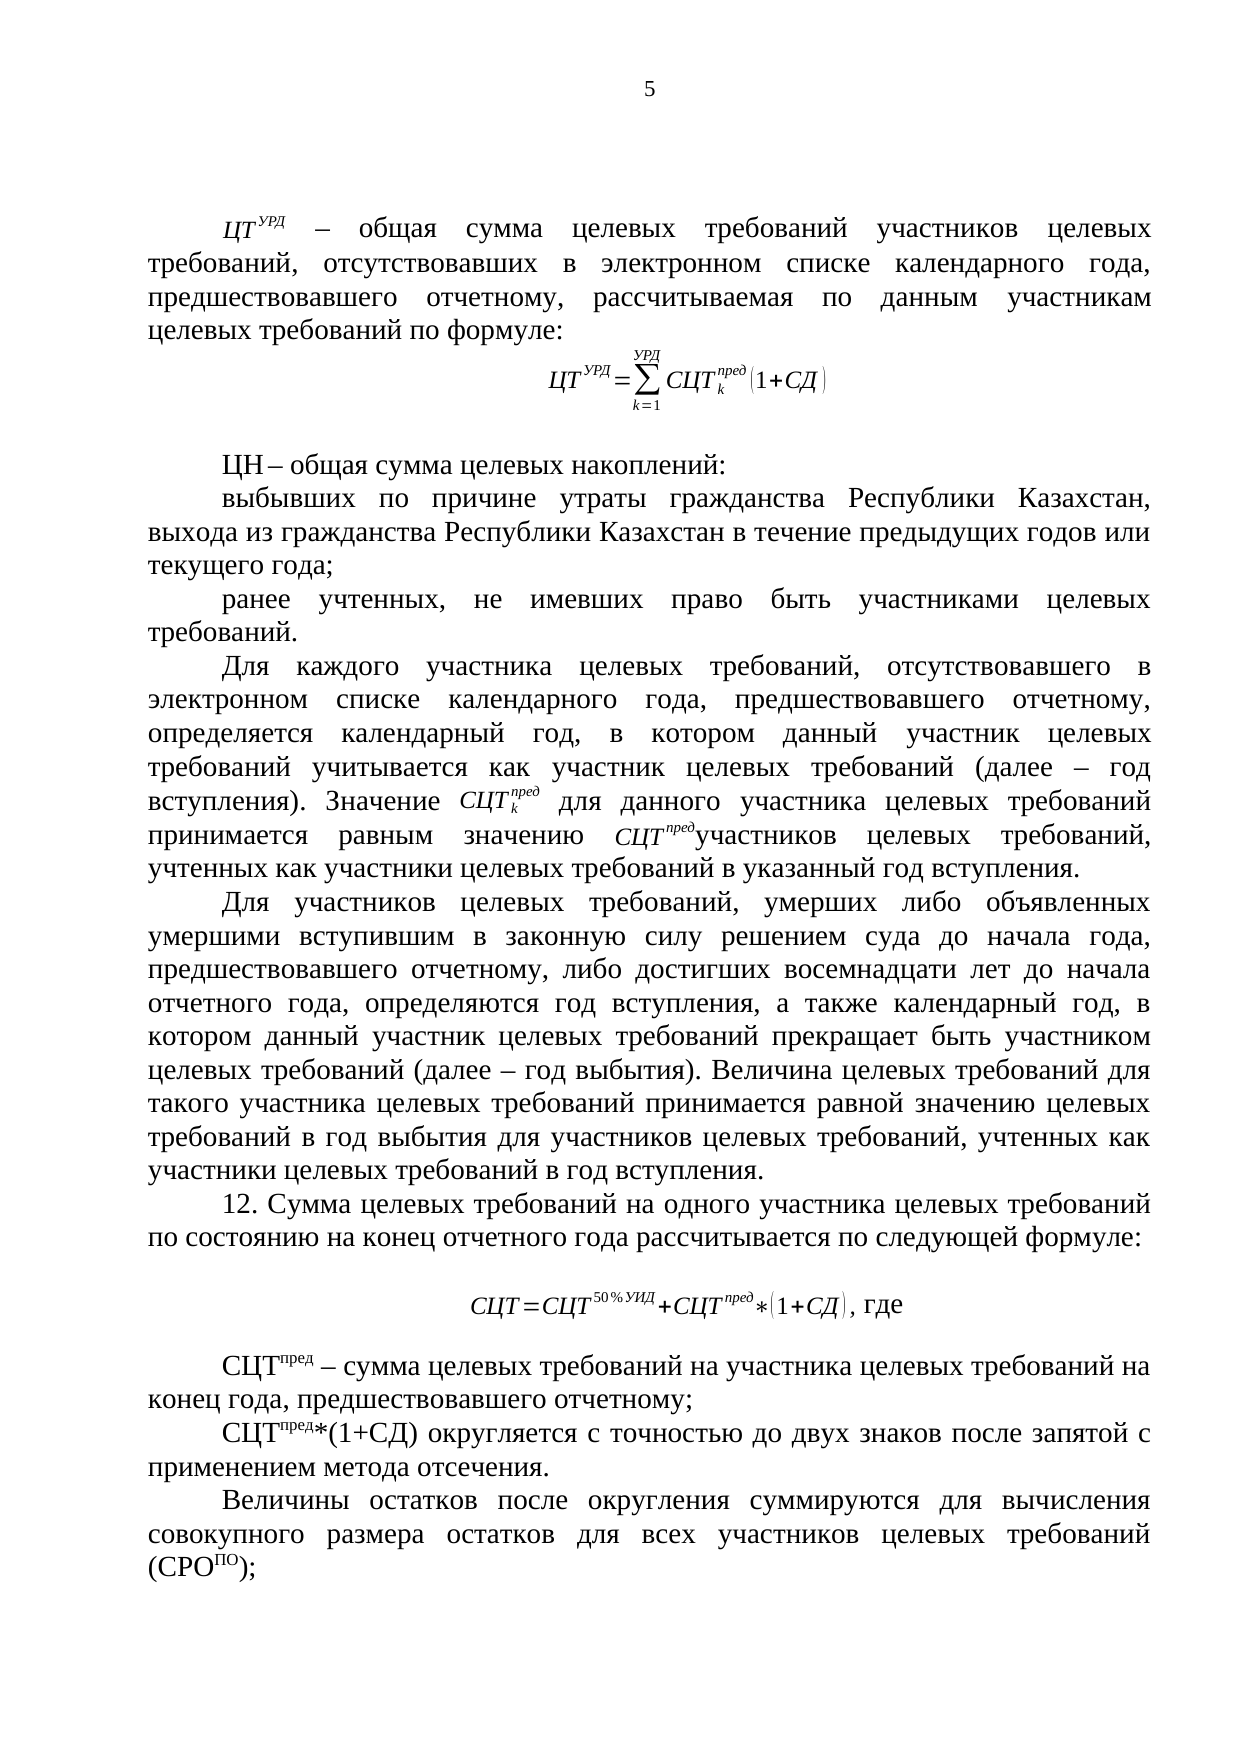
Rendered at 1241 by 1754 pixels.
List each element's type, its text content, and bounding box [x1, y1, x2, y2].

text 12. Сумма целевых требований на одного участника целевых требований по состоянию на конец отчетного года рассчитывается по следующей формуле: [148, 1186, 1152, 1253]
text выбывших по причине утраты гражданства Республики Казахстан, выхода из гражданства Республики Казахстан в течение предыдущих годов или текущего года; [148, 480, 1152, 581]
text Для участников целевых требований, умерших либо объявленных умершими вступившим в законную силу решением суда до начала года, предшествовавшего отчетному, либо достигших восемнадцати лет до начала отчетного года, определяются год вступления, а также календарный год, в котором данный участник целевых требований прекращает быть участником целевых требований (далее – год выбытия). Величина целевых требований для такого участника целевых требований принимается равной значению целевых требований в год выбытия для участников целевых требований, учтенных как участники целевых требований в год вступления. [148, 884, 1152, 1186]
text ранее учтенных, не имевших право быть участниками целевых требований. [148, 581, 1152, 648]
text Для каждого участника целевых требований, отсутствовавшего в электронном списке календарного года, предшествовавшего отчетному, определяется календарный год, в котором данный участник целевых требований учитывается как участник целевых требований (далее – год вступления). Значение для данного участника целевых требований принимается равным значению участников целевых требований, учтенных как участники целевых требований в указанный год вступления. [148, 648, 1152, 884]
text СЦТпред – сумма целевых требований на участника целевых требований на конец года, предшествовавшего отчетному; [148, 1348, 1152, 1415]
text СЦТпред*(1+СД) округляется с точностью до двух знаков после запятой с применением метода отсечения. [148, 1415, 1152, 1482]
text где [148, 1287, 1152, 1322]
text Величины остатков после округления суммируются для вычисления совокупного размера остатков для всех участников целевых требований (СРОПО); [148, 1482, 1152, 1583]
text – общая сумма целевых требований участников целевых требований, отсутствовавших в электронном списке календарного года, предшествовавшего отчетному, рассчитываемая по данным участникам целевых требований по формуле: [148, 211, 1152, 346]
text ЦН – общая сумма целевых накоплений: [148, 447, 1152, 480]
